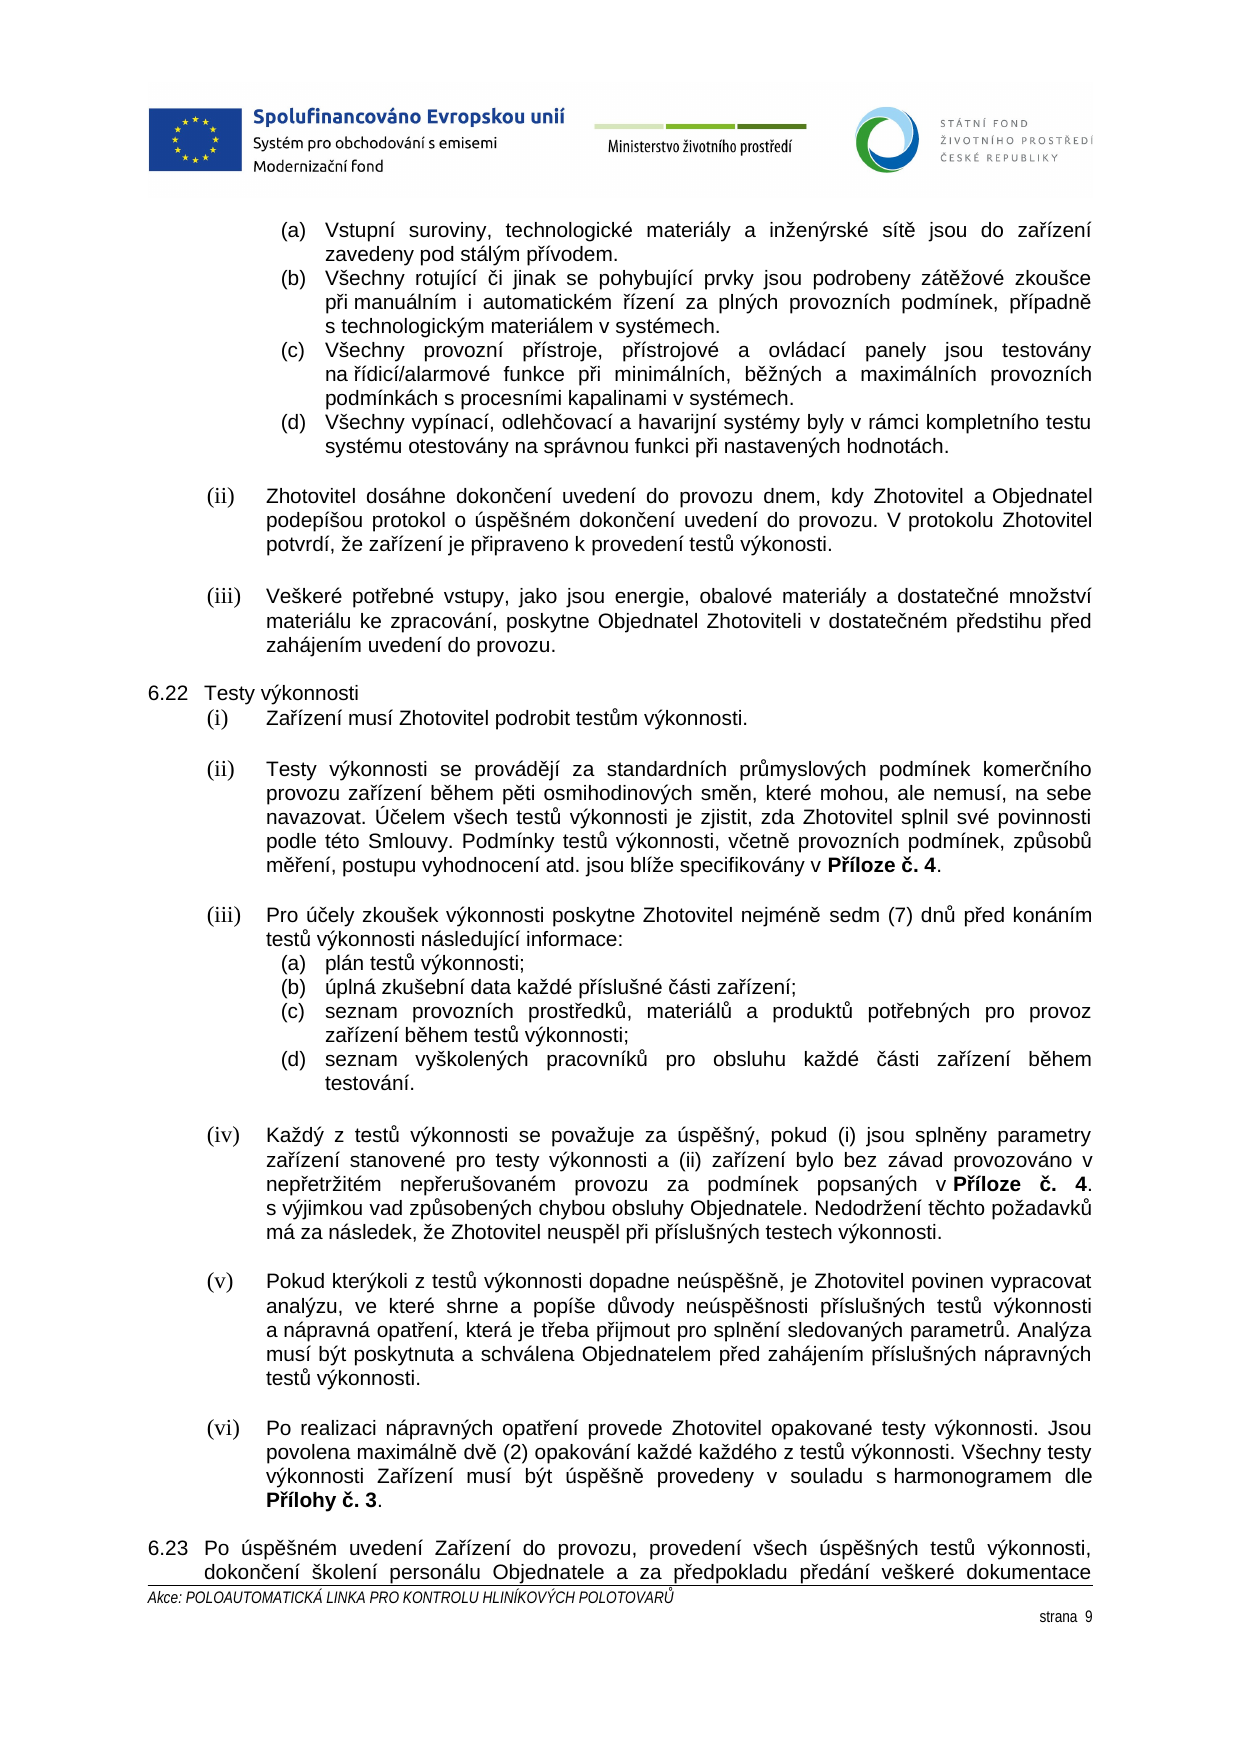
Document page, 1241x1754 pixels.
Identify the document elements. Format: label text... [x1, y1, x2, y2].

list plán testů výkonnosti; [281, 951, 1093, 975]
list Pokud kterýkoli z testů výkonnosti dopadne neúspěšně, je Zhotovitel povinen vypracovat analýzu, ve které shrne a popíše důvody neúspěšnosti příslušných testů výkonnosti a nápravná opatření, která je třeba přijmout pro splnění sledovaných parametrů. Analýza musí být poskytnuta a schválena Objednatelem před zahájením příslušných nápravných testů výkonnosti. [207, 1267, 1093, 1390]
list seznam vyškolených pracovníků pro obsluhu každé části zařízení během testování. [281, 1047, 1093, 1095]
list Zařízení musí Zhotovitel podrobit testům výkonnosti. [207, 704, 1093, 731]
list Pro účely zkoušek výkonnosti poskytne Zhotovitel nejméně sedm (7) dnů před konáním testů výkonnosti následující informace: [207, 901, 1093, 951]
list úplná zkušební data každé příslušné části zařízení; [281, 975, 1093, 999]
list Po realizaci nápravných opatření provede Zhotovitel opakované testy výkonnosti. Jsou povolena maximálně dvě (2) opakování každé každého z testů výkonnosti. Všechny testy výkonnosti Zařízení musí být úspěšně provedeny v souladu s harmonogramem dle Přílohy č. 3. [207, 1414, 1093, 1512]
list Vstupní suroviny, technologické materiály a inženýrské sítě jsou do zařízení zavedeny pod stálým přívodem. [281, 218, 1093, 266]
list Testy výkonnosti [148, 681, 1093, 704]
list seznam provozních prostředků, materiálů a produktů potřebných pro provoz zařízení během testů výkonnosti; [281, 999, 1093, 1047]
picture [147, 82, 1093, 198]
list Všechny vypínací, odlehčovací a havarijní systémy byly v rámci kompletního testu systému otestovány na správnou funkci při nastavených hodnotách. [281, 410, 1093, 458]
list Všechny rotující či jinak se pohybující prvky jsou podrobeny zátěžové zkoušce při manuálním i automatickém řízení za plných provozních podmínek, případně s technologickým materiálem v systémech. [281, 266, 1093, 338]
list Všechny provozní přístroje, přístrojové a ovládací panely jsou testovány na řídicí/alarmové funkce při minimálních, běžných a maximálních provozních podmínkách s procesními kapalinami v systémech. [281, 338, 1093, 410]
list Testy výkonnosti se provádějí za standardních průmyslových podmínek komerčního provozu zařízení během pěti osmihodinových směn, které mohou, ale nemusí, na sebe navazovat. Účelem všech testů výkonnosti je zjistit, zda Zhotovitel splnil své povinnosti podle této Smlouvy. Podmínky testů výkonnosti, včetně provozních podmínek, způsobů měření, postupu vyhodnocení atd. jsou blíže specifikovány v Příloze č. 4. [207, 755, 1093, 877]
list Každý z testů výkonnosti se považuje za úspěšný, pokud (i) jsou splněny parametry zařízení stanovené pro testy výkonnosti a (ii) zařízení bylo bez závad provozováno v nepřetržitém nepřerušovaném provozu za podmínek popsaných v Příloze č. 4. s výjimkou vad způsobených chybou obsluhy Objednatele. Nedodržení těchto požadavků má za následek, že Zhotovitel neuspěl při příslušných testech výkonnosti. [207, 1121, 1093, 1243]
list Veškeré potřebné vstupy, jako jsou energie, obalové materiály a dostatečné množství materiálu ke zpracování, poskytne Objednatel Zhotoviteli v dostatečném předstihu před zahájením uvedení do provozu. [207, 582, 1093, 657]
list Zhotovitel dosáhne dokončení uvedení do provozu dnem, kdy Zhotovitel a Objednatel podepíšou protokol o úspěšném dokončení uvedení do provozu. V protokolu Zhotovitel potvrdí, že zařízení je připraveno k provedení testů výkonosti. [207, 482, 1093, 556]
